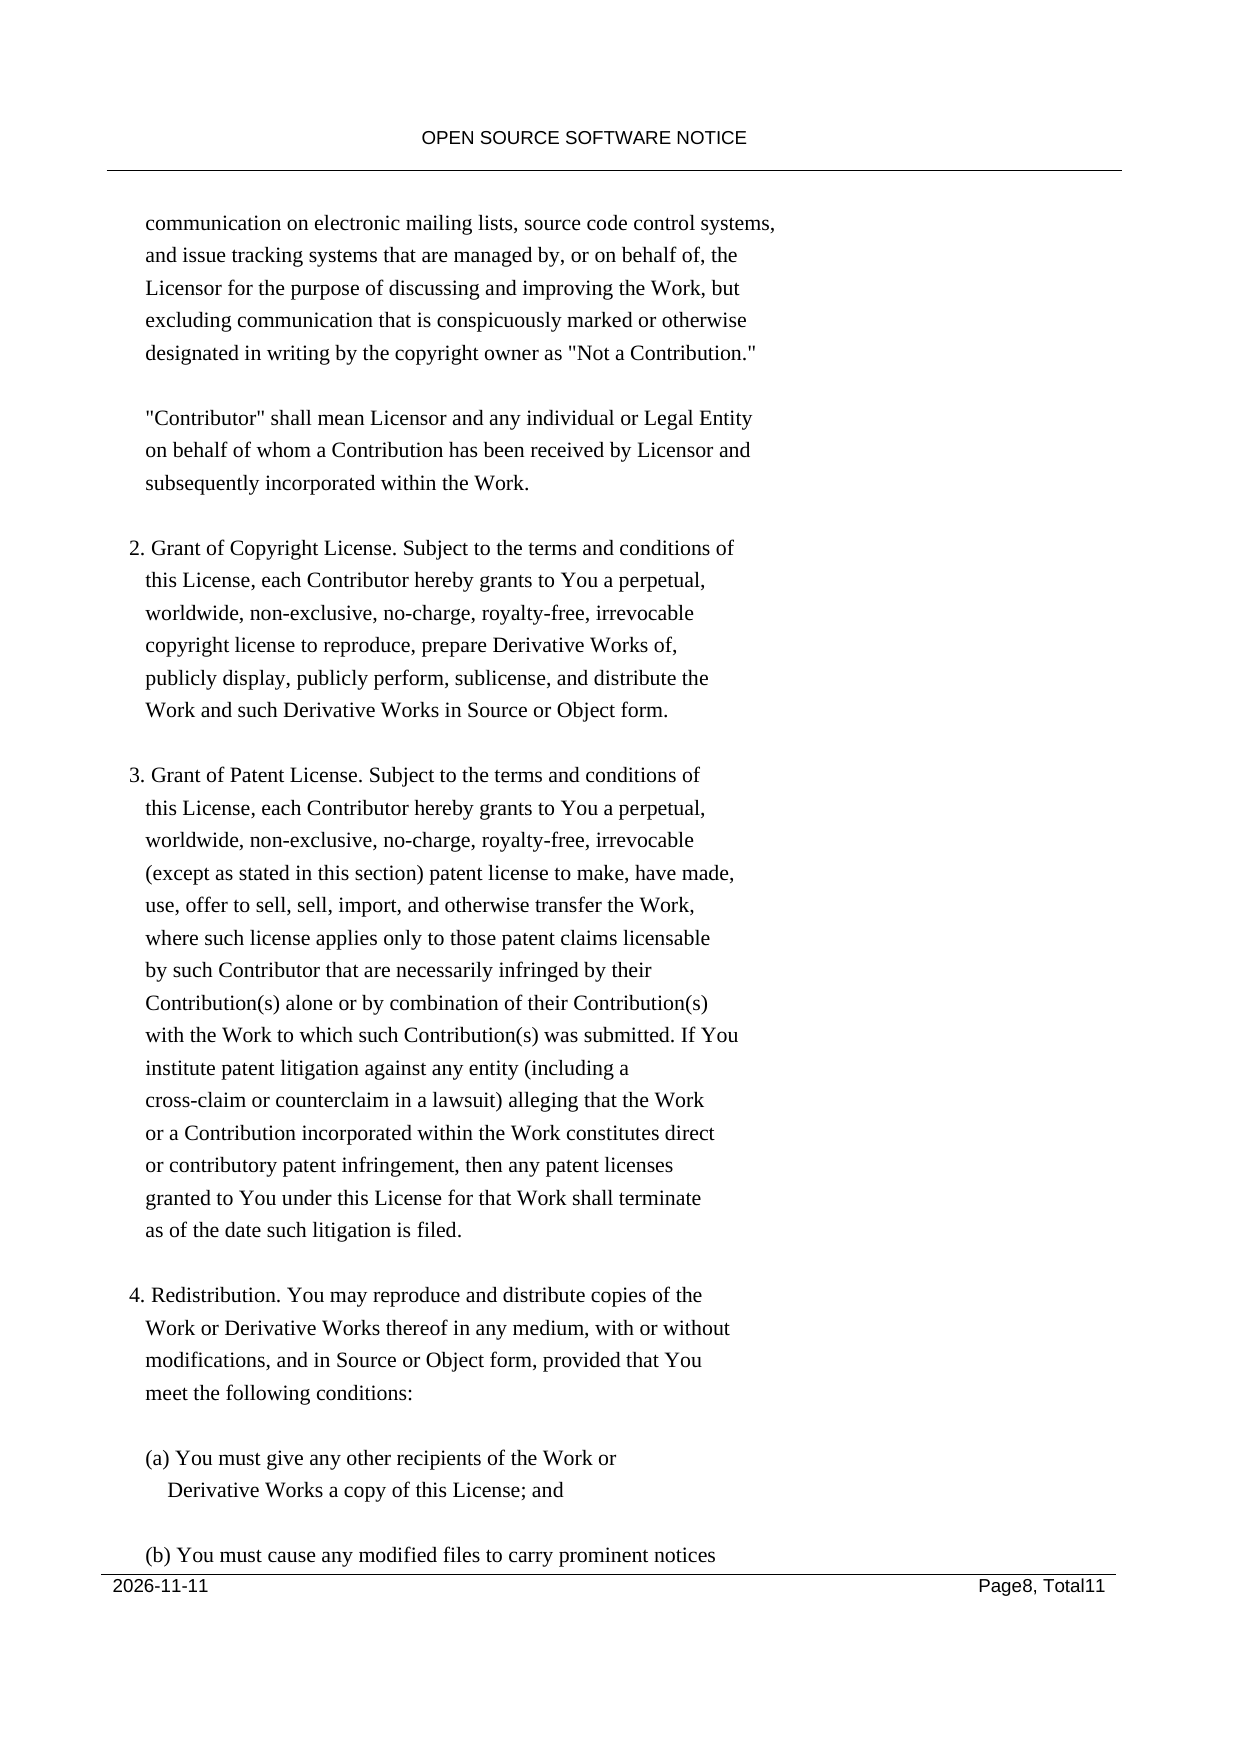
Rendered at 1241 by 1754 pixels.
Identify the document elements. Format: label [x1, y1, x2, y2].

text [112, 206, 1128, 1571]
